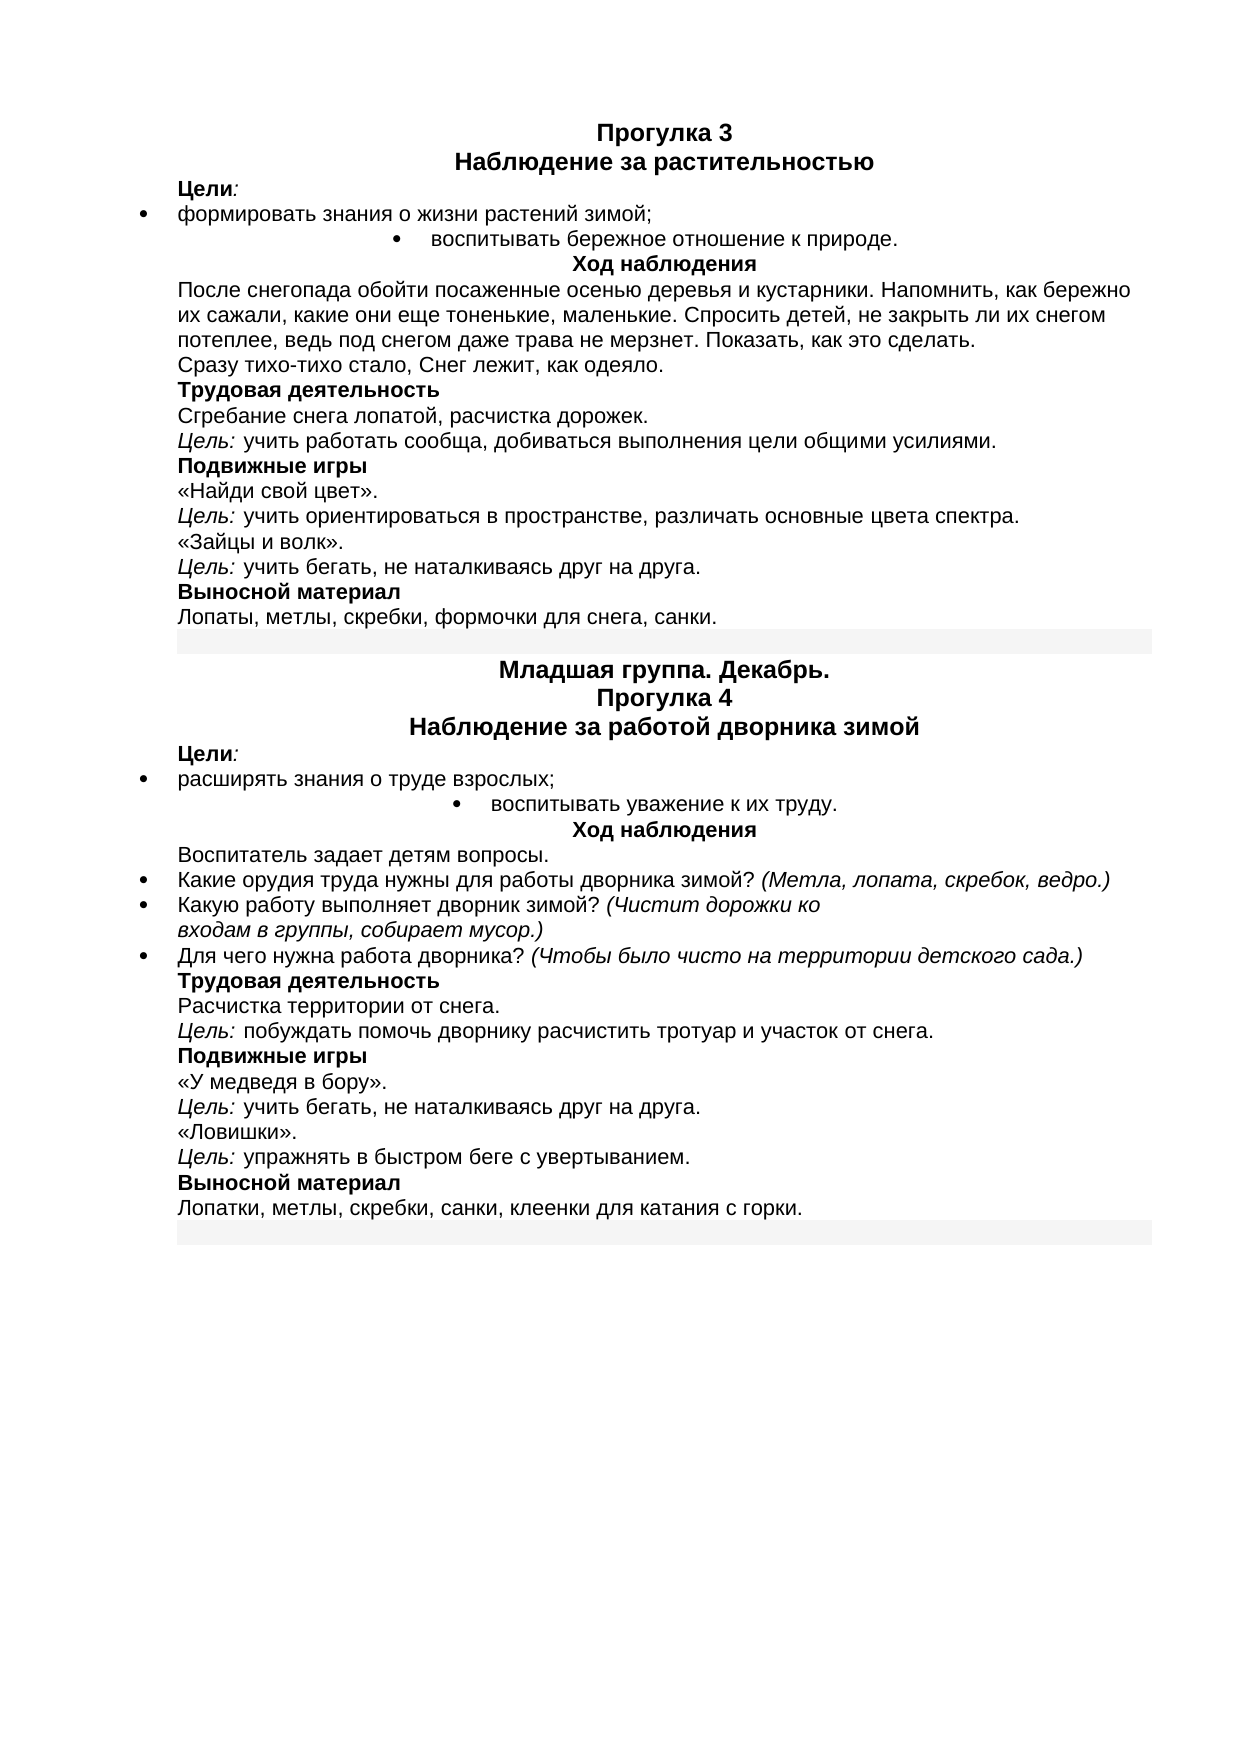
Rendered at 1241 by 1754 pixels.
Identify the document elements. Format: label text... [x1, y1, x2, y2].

text Подвижные игры [177, 1043, 1152, 1068]
list Для чего нужна работа дворника? (Чтобы было чисто на территории детского сада.) [140, 942, 1152, 968]
text Цель: побуждать помочь дворнику расчистить тротуар и участок от снега. [177, 1018, 1152, 1043]
text Лопаты, метлы, скребки, формочки для снега, санки. [177, 604, 1152, 629]
text Трудовая деятельность [177, 968, 1152, 993]
text «У медведя в бору». [177, 1068, 1152, 1094]
text «Найди свой цвет». [177, 478, 1152, 503]
text «Зайцы и волк». [177, 528, 1152, 554]
text После снегопада обойти посаженные осенью деревья и кустарники. Напомнить, как бережно их сажали, какие они еще тоненькие, маленькие. Спросить детей, не закрыть ли их снегом потеплее, ведь под снегом даже трава не мерзнет. Показать, как это сделать. [177, 276, 1152, 352]
text Цель: упражнять в быстром беге с увертыванием. [177, 1144, 1152, 1169]
text Младшая группа. Декабрь. [177, 654, 1152, 683]
text Лопатки, метлы, скребки, санки, клеенки для катания с горки. [177, 1194, 1152, 1220]
list воспитывать бережное отношение к природе. Ход наблюдения [140, 226, 1152, 276]
text Цели: [177, 176, 1152, 201]
text Воспитатель задает детям вопросы. [177, 842, 1152, 867]
list Какую работу выполняет дворник зимой? (Чистит дорожки ко входам в группы, собирает мусор.) [140, 892, 1152, 942]
text Цели: [177, 741, 1152, 766]
text Наблюдение за растительностью [177, 147, 1152, 176]
text Цель: учить бегать, не наталкиваясь друг на друга. [177, 1094, 1152, 1119]
text Выносной материал [177, 579, 1152, 604]
text Трудовая деятельность [177, 377, 1152, 402]
list расширять знания о труде взрослых; [140, 766, 1152, 791]
text Цель: учить ориентироваться в пространстве, различать основные цвета спектра. [177, 503, 1152, 528]
text Прогулка 4 [177, 683, 1152, 712]
list воспитывать уважение к их труду. Ход наблюдения [140, 791, 1152, 842]
text Наблюдение за работой дворника зимой [177, 712, 1152, 741]
text Сгребание снега лопатой, расчистка дорожек. [177, 402, 1152, 428]
text Подвижные игры [177, 453, 1152, 478]
text Сразу тихо-тихо стало, Снег лежит, как одеяло. [177, 352, 1152, 377]
text «Ловишки». [177, 1119, 1152, 1144]
text Выносной материал [177, 1169, 1152, 1194]
text Цель: учить бегать, не наталкиваясь друг на друга. [177, 554, 1152, 579]
text Расчистка территории от снега. [177, 993, 1152, 1018]
text Цель: учить работать сообща, добиваться выполнения цели общими усилиями. [177, 428, 1152, 453]
list Какие орудия труда нужны для работы дворника зимой? (Метла, лопата, скребок, ведро.) [140, 867, 1152, 892]
list формировать знания о жизни растений зимой; [140, 201, 1152, 226]
text Прогулка 3 [177, 118, 1152, 147]
